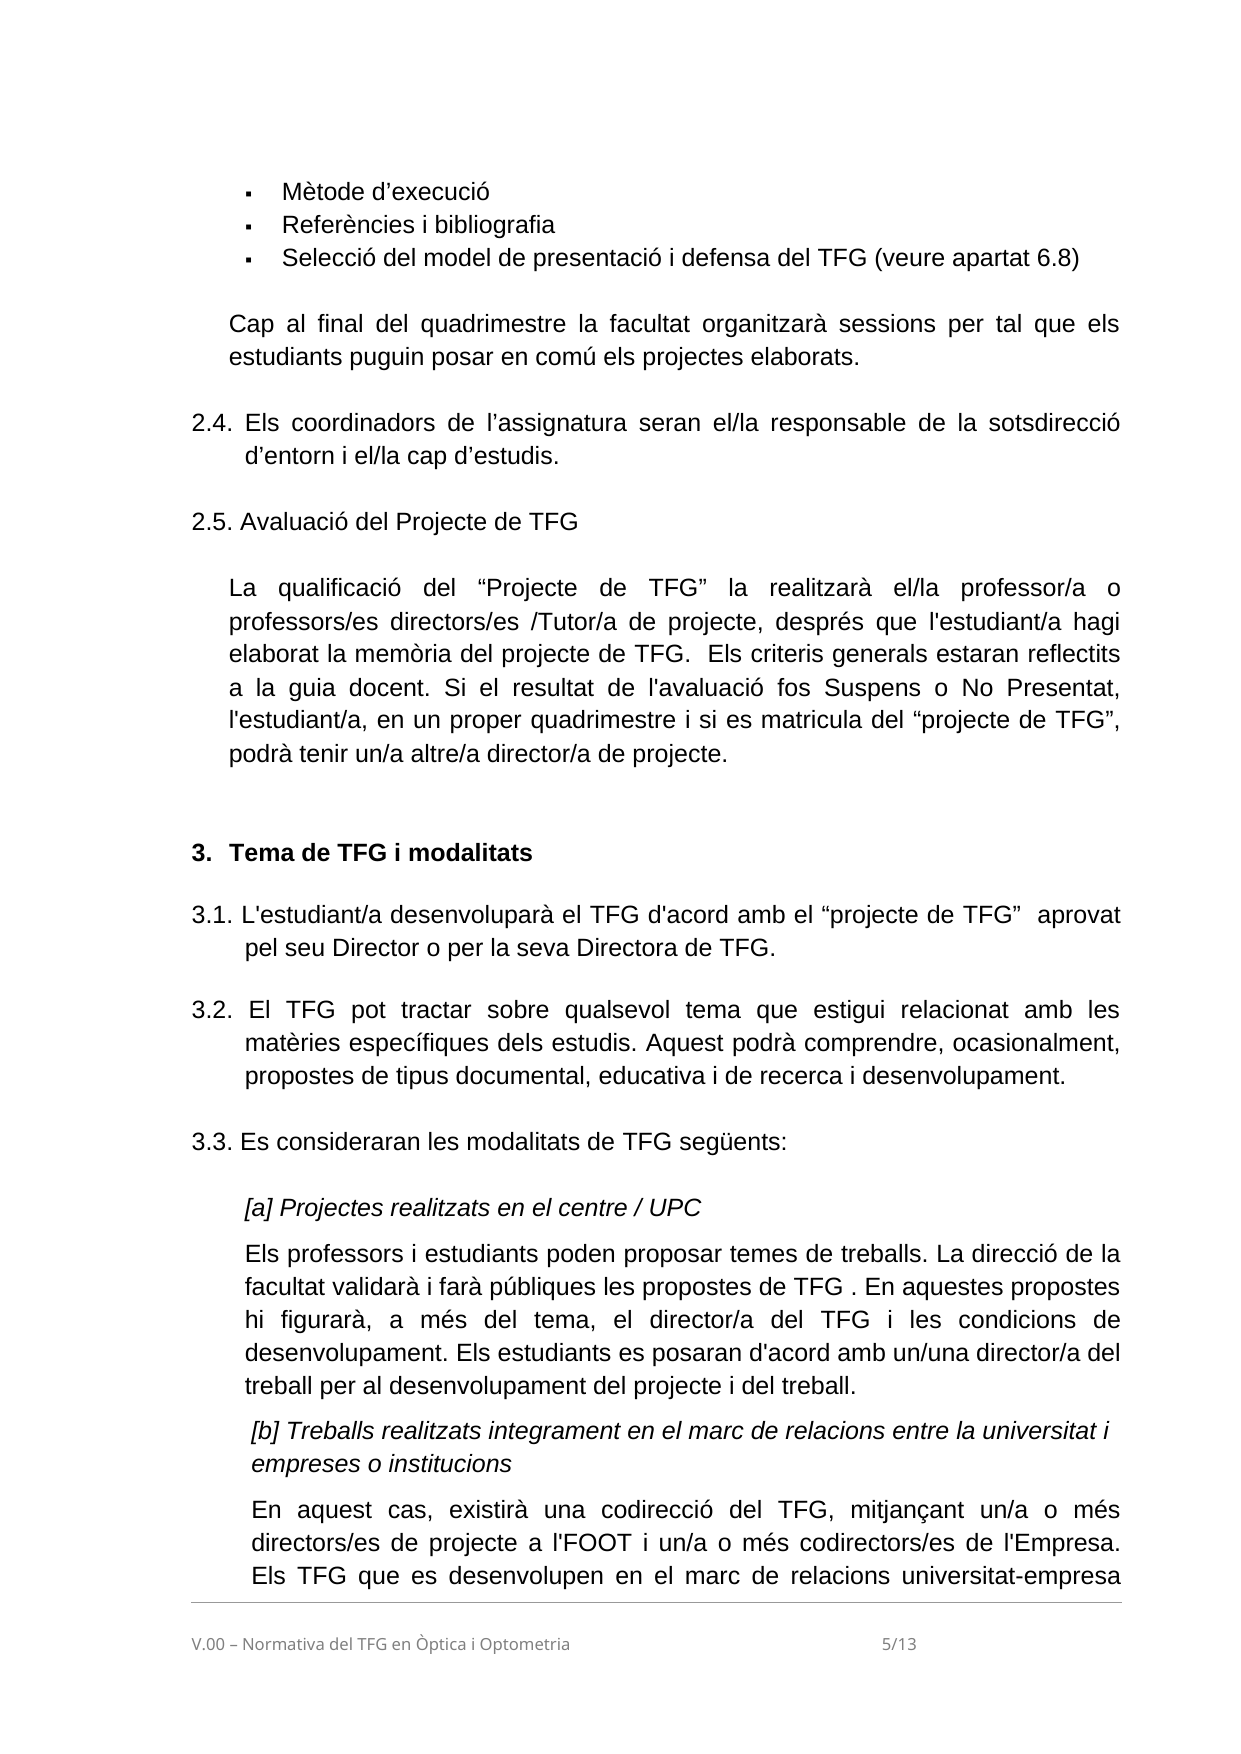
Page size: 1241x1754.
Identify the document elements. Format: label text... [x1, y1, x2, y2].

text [251, 1495, 1122, 1589]
list Mètode d’execució [244, 177, 1122, 206]
text 2.5. Avaluació del Projecte de TFG [191, 507, 1122, 536]
text [b] Treballs realitzats integrament en el marc de relacions entre la universitat i empreses o institucions [251, 1416, 1122, 1478]
list Referències i bibliografia [244, 210, 1122, 239]
text 2.4. Els coordinadors de l’assignatura seran el/la responsable de la sotsdirecció d’entorn i el/la cap d’estudis. [191, 408, 1122, 470]
text La qualificació del “Projecte de TFG” la realitzarà el/la professor/a o professors/es directors/es /Tutor/a de projecte, després que l'estudiant/a hagi elaborat la memòria del projecte de TFG. Els criteris generals estaran reflectits a la guia docent. Si el resultat de l'avaluació fos Suspens o No Presentat, l'estudiant/a, en un proper quadrimestre i si es matricula del “projecte de TFG”, podrà tenir un/a altre/a director/a de projecte. [228, 573, 1122, 767]
text Els professors i estudiants poden proposar temes de treballs. La direcció de la facultat validarà i farà públiques les propostes de TFG . En aquestes propostes hi figurarà, a més del tema, el director/a del TFG i les condicions de desenvolupament. Els estudiants es posaran d'acord amb un/una director/a del treball per al desenvolupament del projecte i del treball. [244, 1239, 1122, 1399]
list Selecció del model de presentació i defensa del TFG (veure apartat 6.8) [244, 243, 1122, 272]
text [a] Projectes realitzats en el centre / UPC [244, 1193, 1122, 1222]
text 3.1. L'estudiant/a desenvoluparà el TFG d'acord amb el “projecte de TFG” aprovat pel seu Director o per la seva Directora de TFG. [191, 900, 1122, 962]
list Tema de TFG i modalitats [191, 838, 1122, 866]
text Cap al final del quadrimestre la facultat organitzarà sessions per tal que els estudiants puguin posar en comú els projectes elaborats. [228, 309, 1122, 371]
text 3.2. El TFG pot tractar sobre qualsevol tema que estigui relacionat amb les matèries específiques dels estudis. Aquest podrà comprendre, ocasionalment, propostes de tipus documental, educativa i de recerca i desenvolupament. [191, 995, 1122, 1090]
text 3.3. Es consideraran les modalitats de TFG següents: [191, 1127, 1122, 1156]
